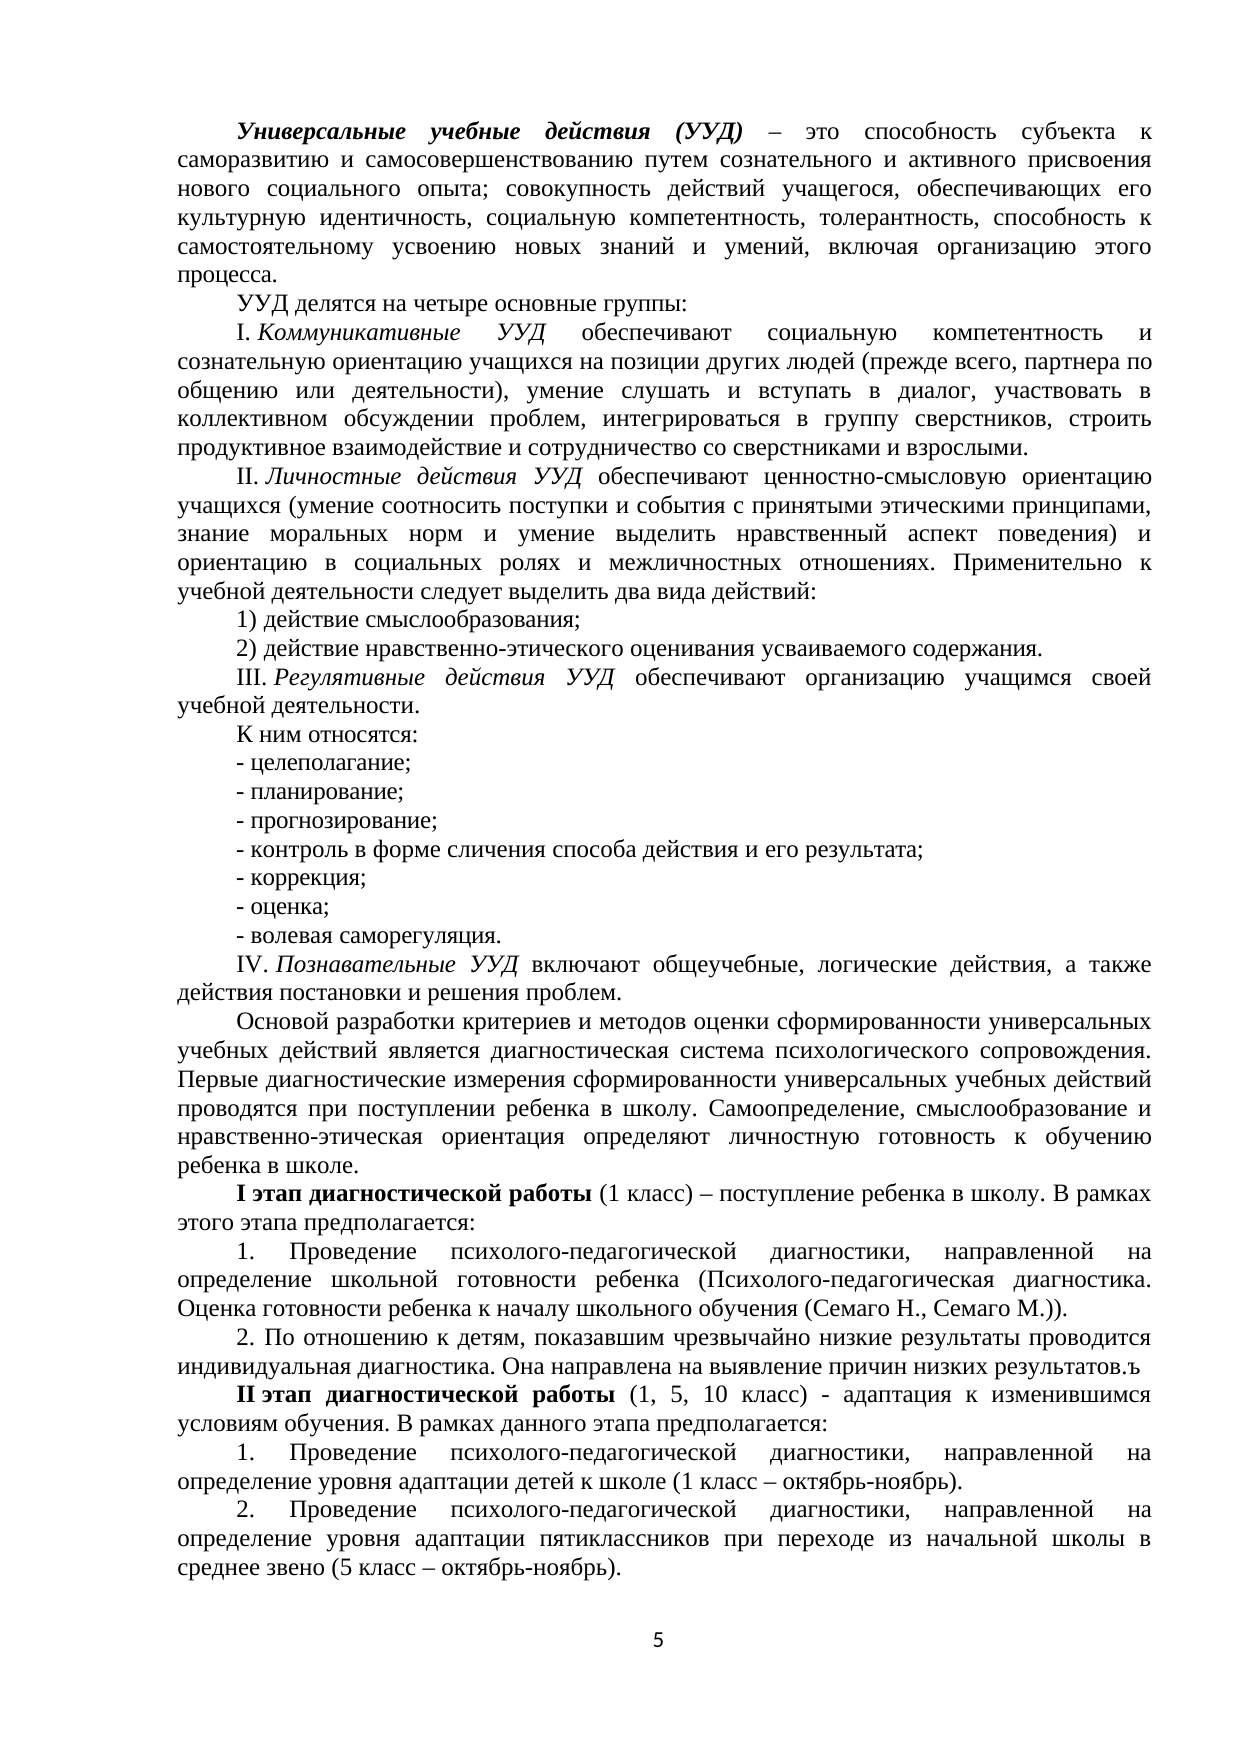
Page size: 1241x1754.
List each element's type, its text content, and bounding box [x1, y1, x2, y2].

list действие смыслообразования; [236, 605, 1184, 633]
list этап диагностической работы (1 класс) – поступление ребенка в школу. В рамках этого этапа предполагается: [177, 1179, 1152, 1235]
list этап диагностической работы (1, 5, 10 класс) - адаптация к изменившимся условиям обучения. В рамках данного этапа предполагается: [177, 1379, 1152, 1437]
list Проведение психолого-педагогической диагностики, направленной на определение уровня адаптации детей к школе (1 класс – октябрь-ноябрь). [177, 1437, 1152, 1494]
list По отношению к детям, показавшим чрезвычайно низкие результаты проводится индивидуальная диагностика. Она направлена на выявление причин низких результатов.ъ [177, 1322, 1152, 1379]
list Проведение психолого-педагогической диагностики, направленной на определение уровня адаптации пятиклассников при переходе из начальной школы в среднее звено (5 класс – октябрь-ноябрь). [177, 1494, 1152, 1581]
list Регулятивные действия УУД обеспечивают организацию учащимся своей учебной деятельности. [177, 662, 1152, 719]
list Личностные действия УУД обеспечивают ценностно-смысловую ориентацию учащихся (умение соотносить поступки и события с принятыми этическими принципами, знание моральных норм и умение выделить нравственный аспект поведения) и ориентацию в социальных ролях и межличностных отношениях. Применительно к учебной деятельности следует выделить два вида действий: [177, 461, 1152, 605]
text УУД делятся на четыре основные группы: [236, 288, 1184, 317]
text Основой разработки критериев и методов оценки сформированности универсальных учебных действий является диагностическая система психологического сопровождения. Первые диагностические измерения сформированности универсальных учебных действий проводятся при поступлении ребенка в школу. Самоопределение, смыслообразование и нравственно-этическая ориентация определяют личностную готовность к обучению ребенка в школе. [177, 1006, 1152, 1179]
list оценка; [236, 892, 1184, 921]
text К ним относятся: [236, 719, 1184, 748]
list коррекция; [236, 863, 1184, 892]
list Проведение психолого-педагогической диагностики, направленной на определение школьной готовности ребенка (Психолого-педагогическая диагностика. Оценка готовности ребенка к началу школьного обучения (Семаго Н., Семаго М.)). [177, 1236, 1152, 1322]
list волевая саморегуляция. [236, 921, 1184, 949]
list действие нравственно-этического оценивания усваиваемого содержания. [236, 633, 1184, 662]
list планирование; [236, 777, 1184, 805]
list прогнозирование; [236, 805, 1184, 834]
list целеполагание; [236, 748, 1184, 777]
list контроль в форме сличения способа действия и его результата; [236, 834, 1184, 863]
list Познавательные УУД включают общеучебные, логические действия, а также действия постановки и решения проблем. [177, 950, 1152, 1006]
text Универсальные учебные действия (УУД) – это способность субъекта к саморазвитию и самосовершенствованию путем сознательного и активного присвоения нового социального опыта; совокупность действий учащегося, обеспечивающих его культурную идентичность, социальную компетентность, толерантность, способность к самостоятельному усвоению новых знаний и умений, включая организацию этого процесса. [177, 116, 1152, 288]
list Коммуникативные УУД обеспечивают социальную компетентность и сознательную ориентацию учащихся на позиции других людей (прежде всего, партнера по общению или деятельности), умение слушать и вступать в диалог, участвовать в коллективном обсуждении проблем, интегрироваться в группу сверстников, строить продуктивное взаимодействие и сотрудничество со сверстниками и взрослыми. [177, 317, 1152, 461]
